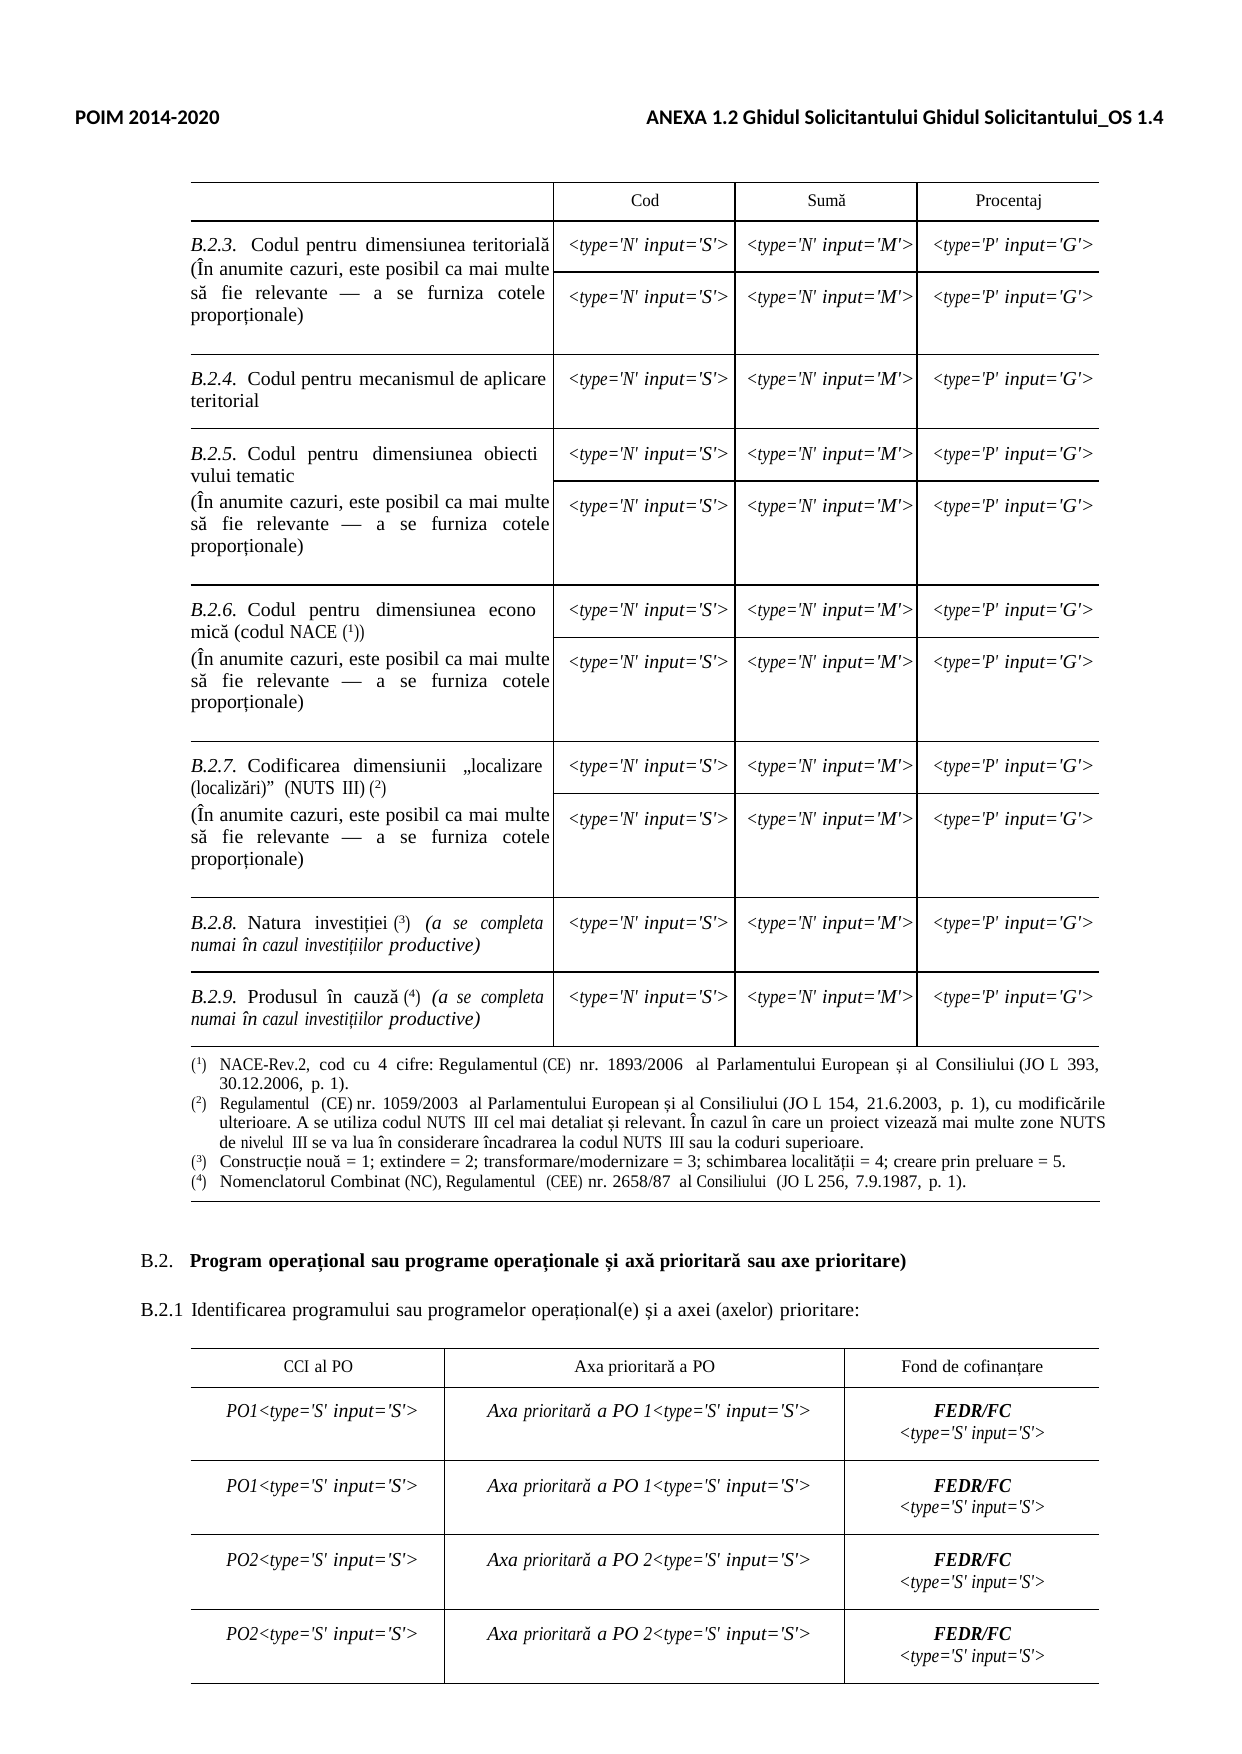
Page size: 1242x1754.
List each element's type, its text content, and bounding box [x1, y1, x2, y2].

table_cell <type='P' input='G'> [918, 355, 1099, 428]
table_header Procentaj [918, 183, 1099, 220]
table_cell <type='N' input='S'> [554, 222, 734, 271]
table_cell <type='N' input='S'> [554, 586, 734, 637]
table_cell <type='N' input='M'> [736, 586, 916, 637]
table_cell <type='N' input='M'> [736, 429, 916, 480]
table_cell PO1<type='S' input='S'> [191, 1388, 444, 1460]
table_header [191, 183, 553, 220]
text de nivelul III se va lua în considerare încadrarea la codul NUTS III sau la coduri superioare. [219, 1133, 1169, 1152]
table_cell Axa prioritară a PO 2<type='S' input='S'> [445, 1610, 844, 1683]
table_cell <type='N' input='M'> [736, 973, 916, 1046]
table_cell B.2.7. Codificarea dimensiunii „localizare (localizări)” (NUTS III) (2) (În anumite cazuri, este posibil ca mai multe să fie relevante — a se furniza cotele proporționale) [191, 742, 553, 897]
text (1) NACE-Rev.2, cod cu 4 cifre: Regulamentul (CE) nr. 1893/2006 al Parlamentului European și al Consiliului (JO L 393, [191, 1053, 1169, 1074]
table_cell B.2.9. Produsul în cauză (4) (a se completa numai în cazul investițiilor productive) [191, 973, 553, 1046]
table_cell <type='N' input='S'> [554, 273, 734, 353]
text 30.12.2006, p. 1). [219, 1074, 1169, 1093]
table_header Cod [554, 183, 734, 220]
table_cell <type='N' input='S'> [554, 355, 734, 428]
table_cell <type='N' input='M'> [736, 898, 916, 971]
table_cell <type='P' input='G'> [918, 482, 1099, 584]
table_cell B.2.5. Codul pentru dimensiunea obiecti­ vului tematic (În anumite cazuri, este posibil ca mai multe să fie relevante — a se furniza cotele proporționale) [191, 429, 553, 584]
table_cell B.2.3. Codul pentru dimensiunea teritorială (În anumite cazuri, este posibil ca mai multe să fie relevante — a se furniza cotele proporționale) [191, 222, 553, 353]
table_cell Axa prioritară a PO 1<type='S' input='S'> [445, 1461, 844, 1534]
text B.2.1 Identificarea programului sau programelor operațional(e) și a axei (axelor) prioritare: [140, 1297, 1169, 1320]
text B.2. Program operațional sau programe operaționale și axă prioritară sau axe prioritare) [140, 1249, 1169, 1272]
table_cell <type='N' input='S'> [554, 794, 734, 897]
table_cell <type='P' input='G'> [918, 586, 1099, 637]
table_cell FEDR/FC <type='S' input='S'> [845, 1388, 1099, 1460]
table_cell B.2.8. Natura investiției (3) (a se completa numai în cazul investițiilor productive) [191, 898, 553, 971]
table_header Sumă [736, 183, 916, 220]
table_cell <type='N' input='M'> [736, 222, 916, 271]
text (4) Nomenclatorul Combinat (NC), Regulamentul (CEE) nr. 2658/87 al Consiliului (JO L 256, 7.9.1987, p. 1). [191, 1172, 1169, 1191]
table_cell Axa prioritară a PO 2<type='S' input='S'> [445, 1535, 844, 1609]
table_header Fond de cofinanțare [845, 1349, 1099, 1387]
table_header CCI al PO [191, 1349, 444, 1387]
table_cell <type='P' input='G'> [918, 273, 1099, 353]
table_cell Axa prioritară a PO 1<type='S' input='S'> [445, 1388, 844, 1460]
table_cell <type='N' input='S'> [554, 898, 734, 971]
table_cell <type='N' input='M'> [736, 273, 916, 353]
table_cell <type='P' input='G'> [918, 222, 1099, 271]
table_cell <type='P' input='G'> [918, 429, 1099, 480]
table_cell B.2.4. Codul pentru mecanismul de aplicare teritorial [191, 355, 553, 428]
table_cell PO2<type='S' input='S'> [191, 1535, 444, 1609]
table_header Axa prioritară a PO [445, 1349, 844, 1387]
table_cell <type='P' input='G'> [918, 794, 1099, 897]
table_cell <type='N' input='M'> [736, 742, 916, 793]
table_cell FEDR/FC <type='S' input='S'> [845, 1535, 1099, 1609]
table_cell <type='P' input='G'> [918, 973, 1099, 1046]
table_cell <type='P' input='G'> [918, 638, 1099, 741]
table_cell <type='N' input='S'> [554, 482, 734, 584]
table_cell FEDR/FC <type='S' input='S'> [845, 1461, 1099, 1534]
table_cell <type='P' input='G'> [918, 898, 1099, 971]
text (3) Construcție nouă = 1; extindere = 2; transformare/modernizare = 3; schimbarea localității = 4; creare prin preluare = 5. [191, 1152, 1169, 1172]
table_cell <type='N' input='M'> [736, 355, 916, 428]
table_cell FEDR/FC <type='S' input='S'> [845, 1610, 1099, 1683]
table_cell <type='N' input='S'> [554, 638, 734, 741]
table_cell <type='N' input='M'> [736, 638, 916, 741]
text (2) Regulamentul (CE) nr. 1059/2003 al Parlamentului European și al Consiliului (JO L 154, 21.6.2003, p. 1), cu modificările ulterioare. A se utiliza codul NUTS III cel mai detaliat și relevant. În cazul în care un proiect vizează mai multe zone NUTS [191, 1093, 1106, 1133]
table_cell PO2<type='S' input='S'> [191, 1610, 444, 1683]
table_cell <type='N' input='M'> [736, 482, 916, 584]
table_cell <type='N' input='S'> [554, 429, 734, 480]
table_cell PO1<type='S' input='S'> [191, 1461, 444, 1534]
table_cell <type='N' input='S'> [554, 742, 734, 793]
table_cell B.2.6. Codul pentru dimensiunea econo­ mică (codul NACE (1)) (În anumite cazuri, este posibil ca mai multe să fie relevante — a se furniza cotele proporționale) [191, 586, 553, 741]
table_cell <type='N' input='M'> [736, 794, 916, 897]
table_cell <type='N' input='S'> [554, 973, 734, 1046]
table_cell <type='P' input='G'> [918, 742, 1099, 793]
